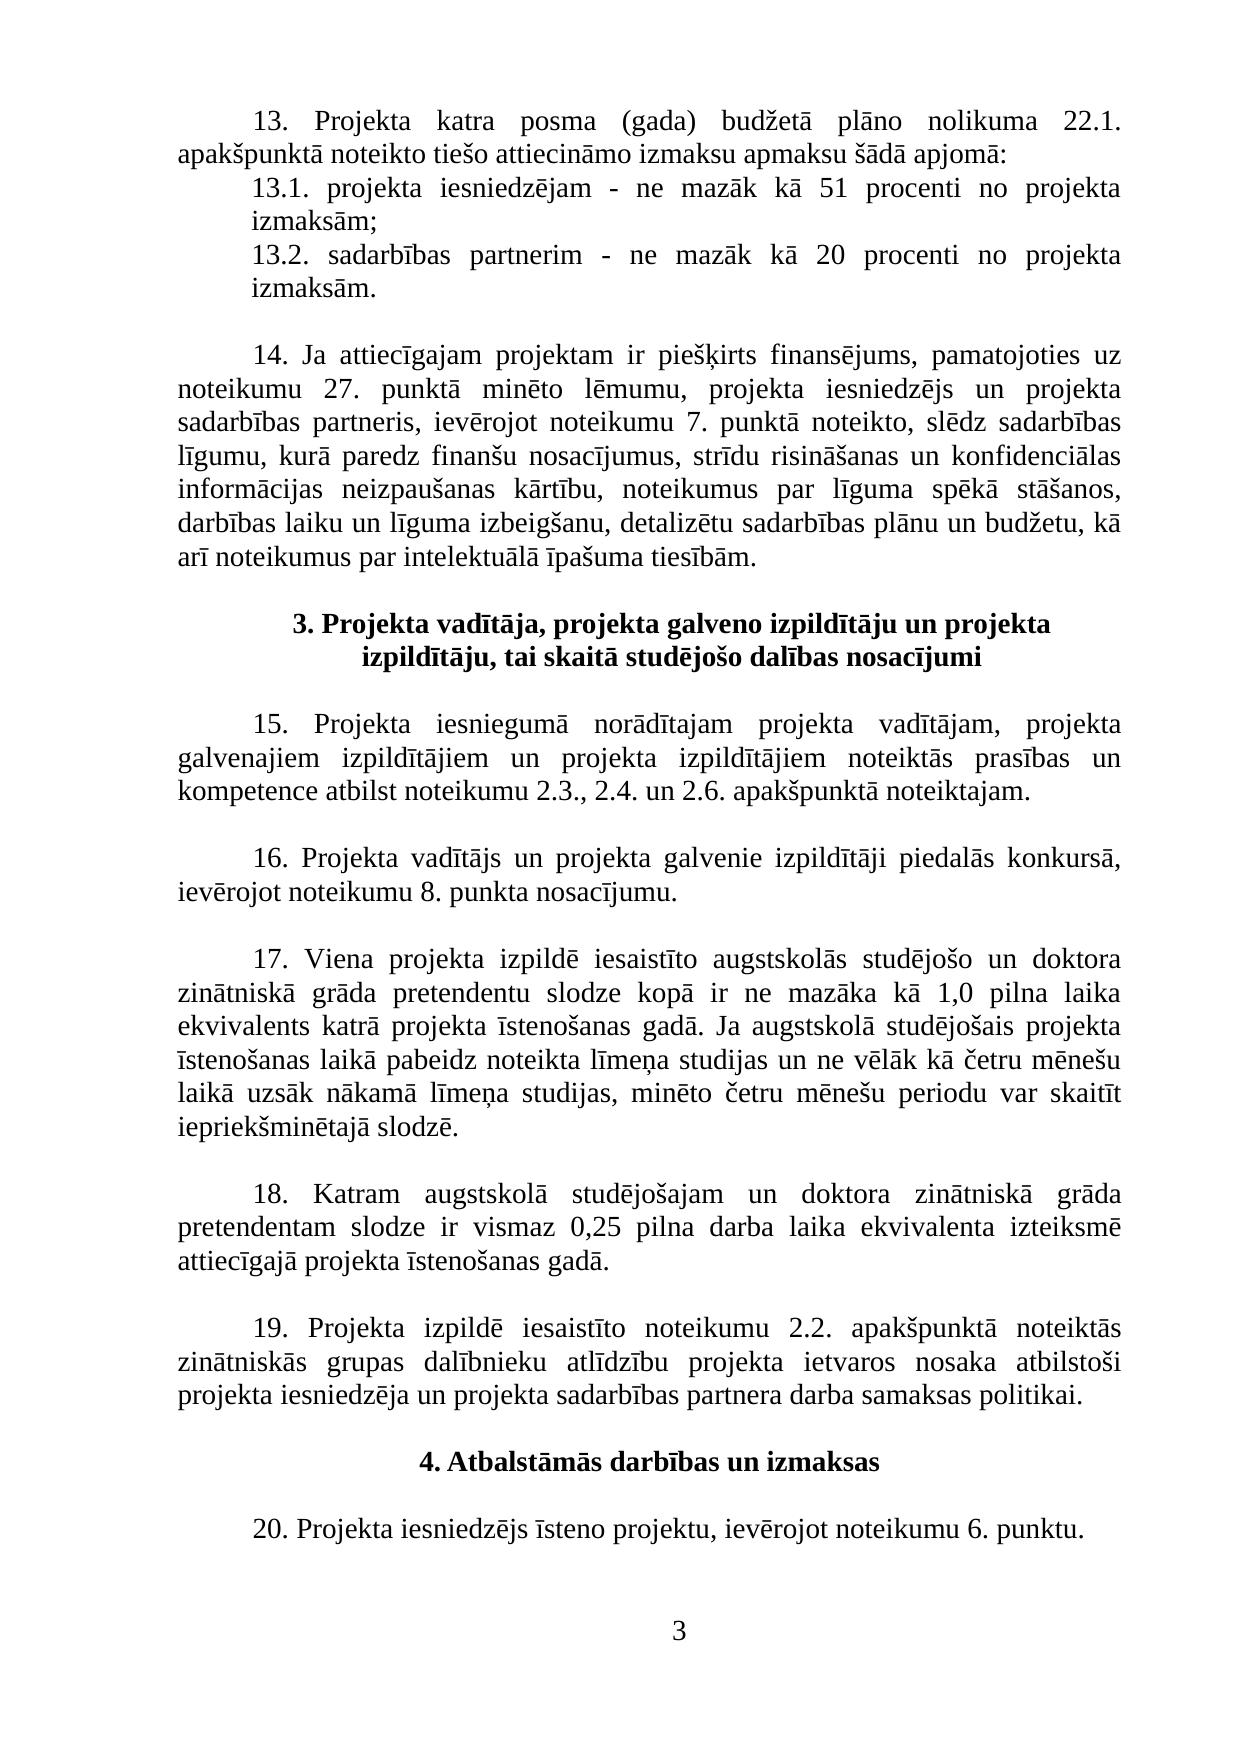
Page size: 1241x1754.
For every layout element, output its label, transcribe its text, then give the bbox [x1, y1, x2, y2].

text 16. Projekta vadītājs un projekta galvenie izpildītāji piedalās konkursā, ievērojot noteikumu 8. punkta nosacījumu. [177, 841, 1122, 908]
subtitle 3. Projekta vadītāja, projekta galveno izpildītāju un projekta izpildītāju, tai skaitā studējošo dalības nosacījumi [222, 606, 1122, 673]
text 19. Projekta izpildē iesaistīto noteikumu 2.2. apakšpunktā noteiktās zinātniskās grupas dalībnieku atlīdzību projekta ietvaros nosaka atbilstoši projekta iesniedzēja un projekta sadarbības partnera darba samaksas politikai. [177, 1310, 1122, 1411]
text 20. Projekta iesniedzējs īsteno projektu, ievērojot noteikumu 6. punktu. [177, 1511, 1122, 1545]
text 15. Projekta iesniegumā norādītajam projekta vadītājam, projekta galvenajiem izpildītājiem un projekta izpildītājiem noteiktās prasības un kompetence atbilst noteikumu 2.3., 2.4. un 2.6. apakšpunktā noteiktajam. [177, 706, 1122, 807]
text 13.2. sadarbības partnerim - ne mazāk kā 20 procenti no projekta izmaksām. [251, 237, 1122, 304]
text 13. Projekta katra posma (gada) budžetā plāno nolikuma 22.1. apakšpunktā noteikto tiešo attiecināmo izmaksu apmaksu šādā apjomā: [177, 103, 1122, 170]
subtitle 4. Atbalstāmās darbības un izmaksas [177, 1444, 1122, 1478]
text 14. Ja attiecīgajam projektam ir piešķirts finansējums, pamatojoties uz noteikumu 27. punktā minēto lēmumu, projekta iesniedzējs un projekta sadarbības partneris, ievērojot noteikumu 7. punktā noteikto, slēdz sadarbības līgumu, kurā paredz finanšu nosacījumus, strīdu risināšanas un konfidenciālas informācijas neizpaušanas kārtību, noteikumus par līguma spēkā stāšanos, darbības laiku un līguma izbeigšanu, detalizētu sadarbības plānu un budžetu, kā arī noteikumus par intelektuālā īpašuma tiesībām. [177, 337, 1122, 572]
text 18. Katram augstskolā studējošajam un doktora zinātniskā grāda pretendentam slodze ir vismaz 0,25 pilna darba laika ekvivalenta izteiksmē attiecīgajā projekta īstenošanas gadā. [177, 1176, 1122, 1277]
text 13.1. projekta iesniedzējam - ne mazāk kā 51 procenti no projekta izmaksām; [251, 170, 1122, 237]
text 17. Viena projekta izpildē iesaistīto augstskolās studējošo un doktora zinātniskā grāda pretendentu slodze kopā ir ne mazāka kā 1,0 pilna laika ekvivalents katrā projekta īstenošanas gadā. Ja augstskolā studējošais projekta īstenošanas laikā pabeidz noteikta līmeņa studijas un ne vēlāk kā četru mēnešu laikā uzsāk nākamā līmeņa studijas, minēto četru mēnešu periodu var skaitīt iepriekšminētajā slodzē. [177, 941, 1122, 1142]
